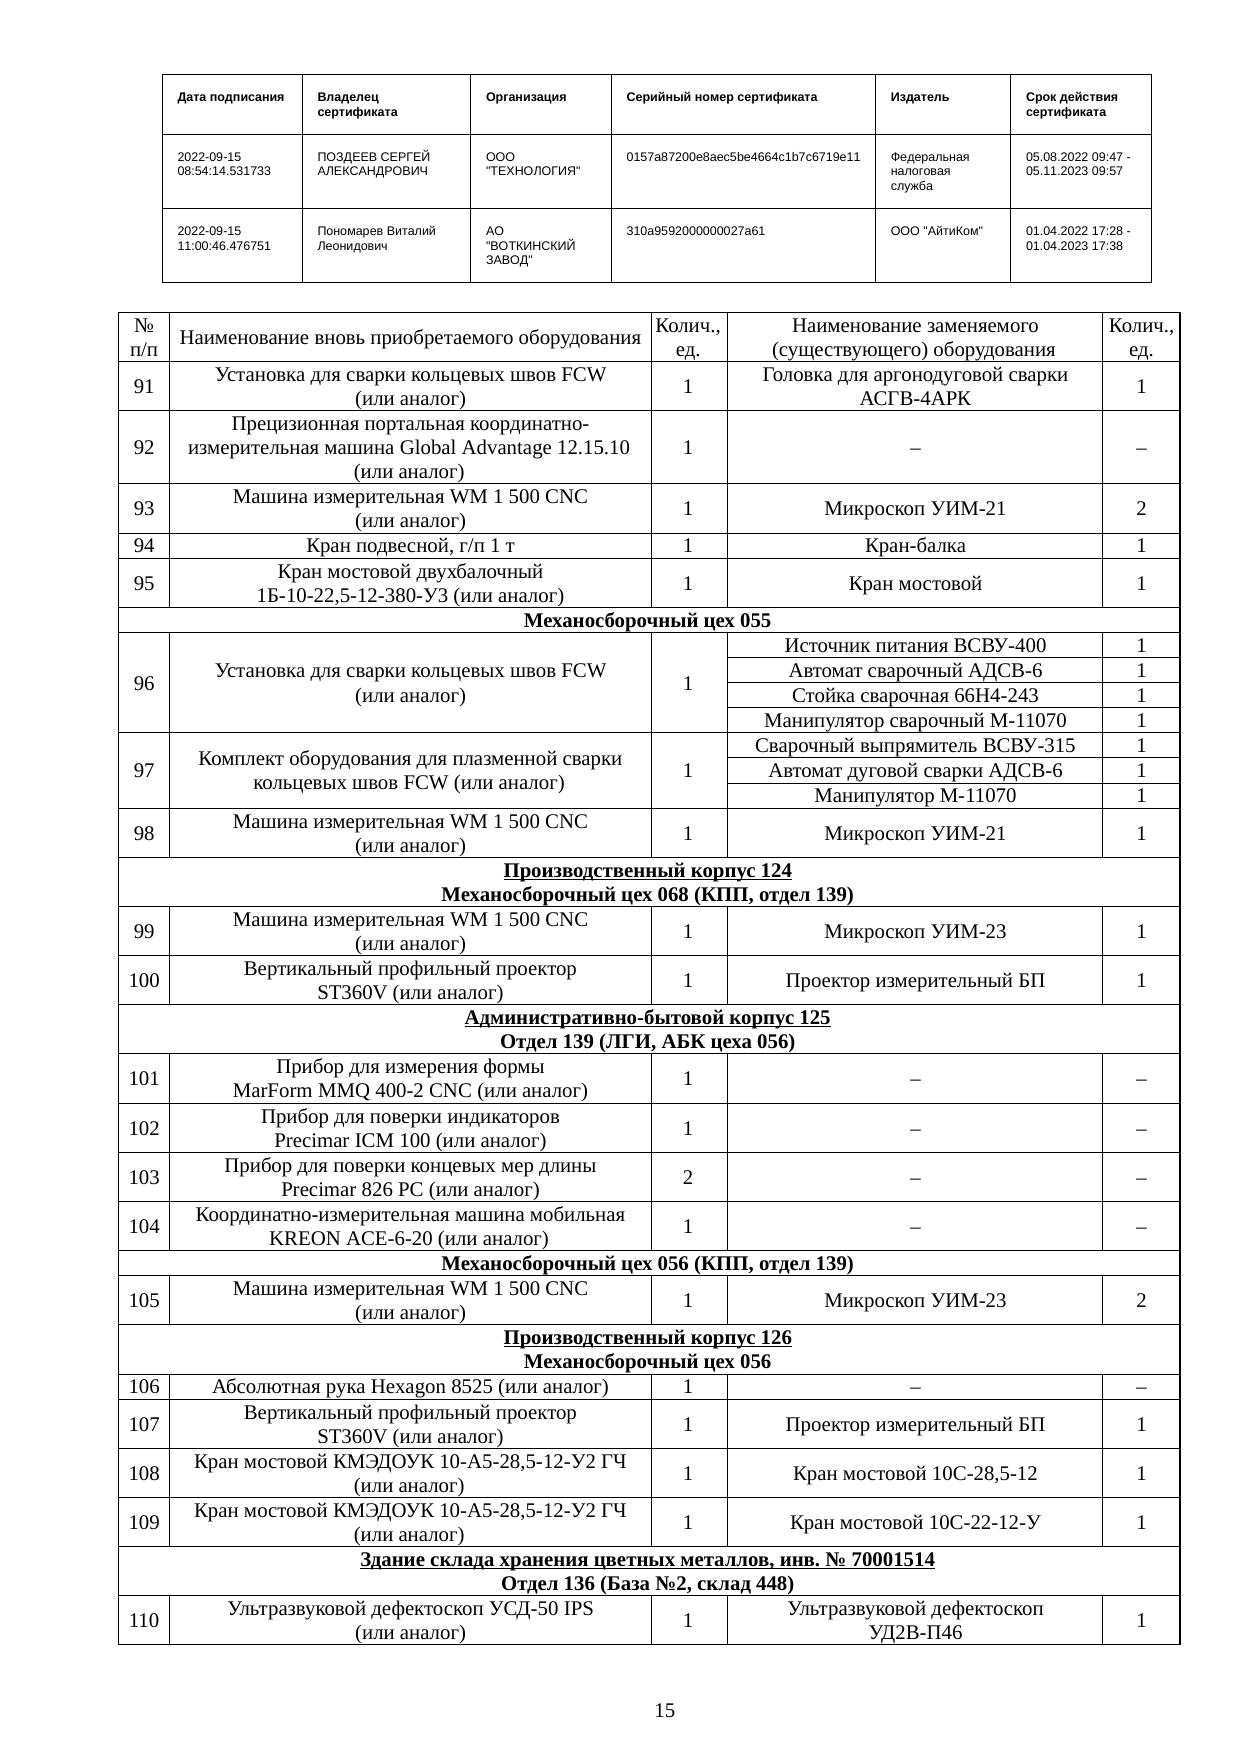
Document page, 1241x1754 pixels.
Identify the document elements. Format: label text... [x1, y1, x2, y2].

table_cell Прибор для измерения формы MarForm MMQ 400-2 CNC (или аналог) [170, 1054, 651, 1102]
table_header Наименование заменяемого (существующего) оборудования [728, 313, 1102, 361]
table_cell 95 [119, 559, 169, 607]
table_cell – [728, 1202, 1102, 1250]
table_cell – [728, 1104, 1102, 1152]
table_cell Автомат сварочный АДСВ-6 [728, 658, 1102, 682]
table_cell Производственный корпус 124 Механосборочный цех 068 (КПП, отдел 139) [119, 858, 1179, 906]
table_cell Микроскоп УИМ-23 [728, 907, 1102, 955]
table_cell Кран мостовой 10С-22-12-У [728, 1498, 1102, 1546]
table_cell 1 [1103, 362, 1179, 410]
table_cell 109 [119, 1498, 169, 1546]
table_cell 97 [119, 733, 169, 807]
table_cell 1 [652, 1276, 727, 1324]
table_cell Кран подвесной, г/п 1 т [170, 534, 651, 557]
table_cell Кран мостовой двухбалочный 1Б-10-22,5-12-380-У3 (или аналог) [170, 559, 651, 607]
table_cell 1 [1103, 784, 1179, 807]
table_cell Механосборочный цех 056 (КПП, отдел 139) [119, 1251, 1179, 1275]
table_cell 1 [652, 411, 727, 483]
table_cell 1 [1103, 1400, 1179, 1448]
table_cell – [1103, 1054, 1179, 1102]
table_cell Машина измерительная WM 1 500 CNC (или аналог) [170, 1276, 651, 1324]
table_cell Прибор для поверки индикаторов Precimar ICM 100 (или аналог) [170, 1104, 651, 1152]
table_cell Манипулятор М-11070 [728, 784, 1102, 807]
table_cell Установка для сварки кольцевых швов FCW (или аналог) [170, 362, 651, 410]
table_cell Ультразвуковой дефектоскоп УСД-50 IPS (или аналог) [170, 1596, 651, 1644]
table_cell 2 [1103, 1276, 1179, 1324]
table_cell Административно-бытовой корпус 125 Отдел 139 (ЛГИ, АБК цеха 056) [119, 1005, 1179, 1053]
table_header Колич., ед. [652, 313, 727, 361]
table_cell Ультразвуковой дефектоскоп УД2В-П46 [728, 1596, 1102, 1644]
table_cell 93 [119, 484, 169, 532]
table_cell Механосборочный цех 055 [119, 608, 1179, 632]
table_cell 104 [119, 1202, 169, 1250]
table_cell Прецизионная портальная координатно-измерительная машина Global Advantage 12.15.10 (или аналог) [170, 411, 651, 483]
table_cell 1 [652, 1449, 727, 1497]
table_cell Вертикальный профильный проектор ST360V (или аналог) [170, 956, 651, 1004]
table_cell Кран-балка [728, 534, 1102, 557]
table_cell Машина измерительная WM 1 500 CNC (или аналог) [170, 907, 651, 955]
table_cell Кран мостовой 10С-28,5-12 [728, 1449, 1102, 1497]
table_cell – [728, 1153, 1102, 1201]
table_cell 1 [1103, 956, 1179, 1004]
table_cell 1 [1103, 708, 1179, 732]
table_cell 1 [1103, 1449, 1179, 1497]
table_cell 1 [1103, 809, 1179, 857]
table_cell Проектор измерительный БП [728, 1400, 1102, 1448]
table_cell 1 [652, 907, 727, 955]
table_cell 92 [119, 411, 169, 483]
table_cell Машина измерительная WM 1 500 CNC (или аналог) [170, 809, 651, 857]
table_cell – [1103, 1104, 1179, 1152]
table_cell Координатно-измерительная машина мобильная KREON ACE-6-20 (или аналог) [170, 1202, 651, 1250]
table_cell 1 [652, 633, 727, 732]
table_cell Здание склада хранения цветных металлов, инв. № 70001514 Отдел 136 (База №2, склад 448) [119, 1547, 1179, 1595]
table_cell 101 [119, 1054, 169, 1102]
table_cell Проектор измерительный БП [728, 956, 1102, 1004]
table_cell Вертикальный профильный проектор ST360V (или аналог) [170, 1400, 651, 1448]
table_cell – [1103, 1375, 1179, 1398]
table_cell 98 [119, 809, 169, 857]
table_cell Комплект оборудования для плазменной сварки кольцевых швов FCW (или аналог) [170, 733, 651, 807]
table_cell 1 [1103, 758, 1179, 782]
table_cell Кран мостовой [728, 559, 1102, 607]
table_cell Источник питания ВСВУ-400 [728, 633, 1102, 657]
table_cell 1 [652, 559, 727, 607]
table_cell 1 [652, 362, 727, 410]
table_cell 1 [1103, 907, 1179, 955]
table_cell 96 [119, 633, 169, 732]
table_cell Прибор для поверки концевых мер длины Precimar 826 PC (или аналог) [170, 1153, 651, 1201]
table_cell 1 [652, 956, 727, 1004]
table_cell 1 [652, 484, 727, 532]
table_cell 1 [652, 733, 727, 807]
table_cell 91 [119, 362, 169, 410]
table_cell – [728, 1054, 1102, 1102]
table_cell – [1103, 411, 1179, 483]
table_cell Микроскоп УИМ-21 [728, 809, 1102, 857]
table_cell 99 [119, 907, 169, 955]
table_cell 105 [119, 1276, 169, 1324]
table_header Наименование вновь приобретаемого оборудования [170, 313, 651, 361]
table_cell Головка для аргонодуговой сварки АСГВ-4АРК [728, 362, 1102, 410]
table_cell 100 [119, 956, 169, 1004]
table_cell 1 [1103, 633, 1179, 657]
table_cell 2 [1103, 484, 1179, 532]
table_cell 1 [1103, 559, 1179, 607]
table_cell 1 [1103, 733, 1179, 757]
table_cell Микроскоп УИМ-21 [728, 484, 1102, 532]
table_cell 1 [1103, 683, 1179, 707]
table_cell 1 [652, 809, 727, 857]
table_cell – [728, 1375, 1102, 1398]
table_cell 2 [652, 1153, 727, 1201]
table_cell 94 [119, 534, 169, 557]
table_cell Абсолютная рука Hexagon 8525 (или аналог) [170, 1375, 651, 1398]
table_cell Манипулятор сварочный М-11070 [728, 708, 1102, 732]
table_cell 1 [652, 534, 727, 557]
table_cell 107 [119, 1400, 169, 1448]
table_cell Стойка сварочная 66Н4-243 [728, 683, 1102, 707]
table_header Колич., ед. [1103, 313, 1179, 361]
table_cell Кран мостовой КМЭДОУК 10-А5-28,5-12-У2 ГЧ (или аналог) [170, 1449, 651, 1497]
table_cell 1 [1103, 534, 1179, 557]
table_cell Установка для сварки кольцевых швов FCW (или аналог) [170, 633, 651, 732]
table_cell 1 [652, 1104, 727, 1152]
table_cell 1 [652, 1202, 727, 1250]
table_header № п/п [119, 313, 169, 361]
table_cell 1 [1103, 1596, 1179, 1644]
table_cell 1 [652, 1375, 727, 1398]
table_cell 106 [119, 1375, 169, 1398]
table_cell – [1103, 1153, 1179, 1201]
table_cell 102 [119, 1104, 169, 1152]
table_cell Машина измерительная WM 1 500 CNC (или аналог) [170, 484, 651, 532]
table_cell 1 [1103, 1498, 1179, 1546]
table_cell – [728, 411, 1102, 483]
table_cell – [1103, 1202, 1179, 1250]
table_cell 1 [652, 1596, 727, 1644]
table_cell 1 [652, 1498, 727, 1546]
table_cell 1 [1103, 658, 1179, 682]
table_cell Кран мостовой КМЭДОУК 10-А5-28,5-12-У2 ГЧ (или аналог) [170, 1498, 651, 1546]
table_cell 1 [652, 1400, 727, 1448]
table_cell Автомат дуговой сварки АДСВ-6 [728, 758, 1102, 782]
table_cell 108 [119, 1449, 169, 1497]
table_cell 1 [652, 1054, 727, 1102]
table_cell Производственный корпус 126 Механосборочный цех 056 [119, 1325, 1179, 1373]
table_cell 103 [119, 1153, 169, 1201]
table_cell Сварочный выпрямитель ВСВУ-315 [728, 733, 1102, 757]
table_cell 110 [119, 1596, 169, 1644]
table_cell Микроскоп УИМ-23 [728, 1276, 1102, 1324]
